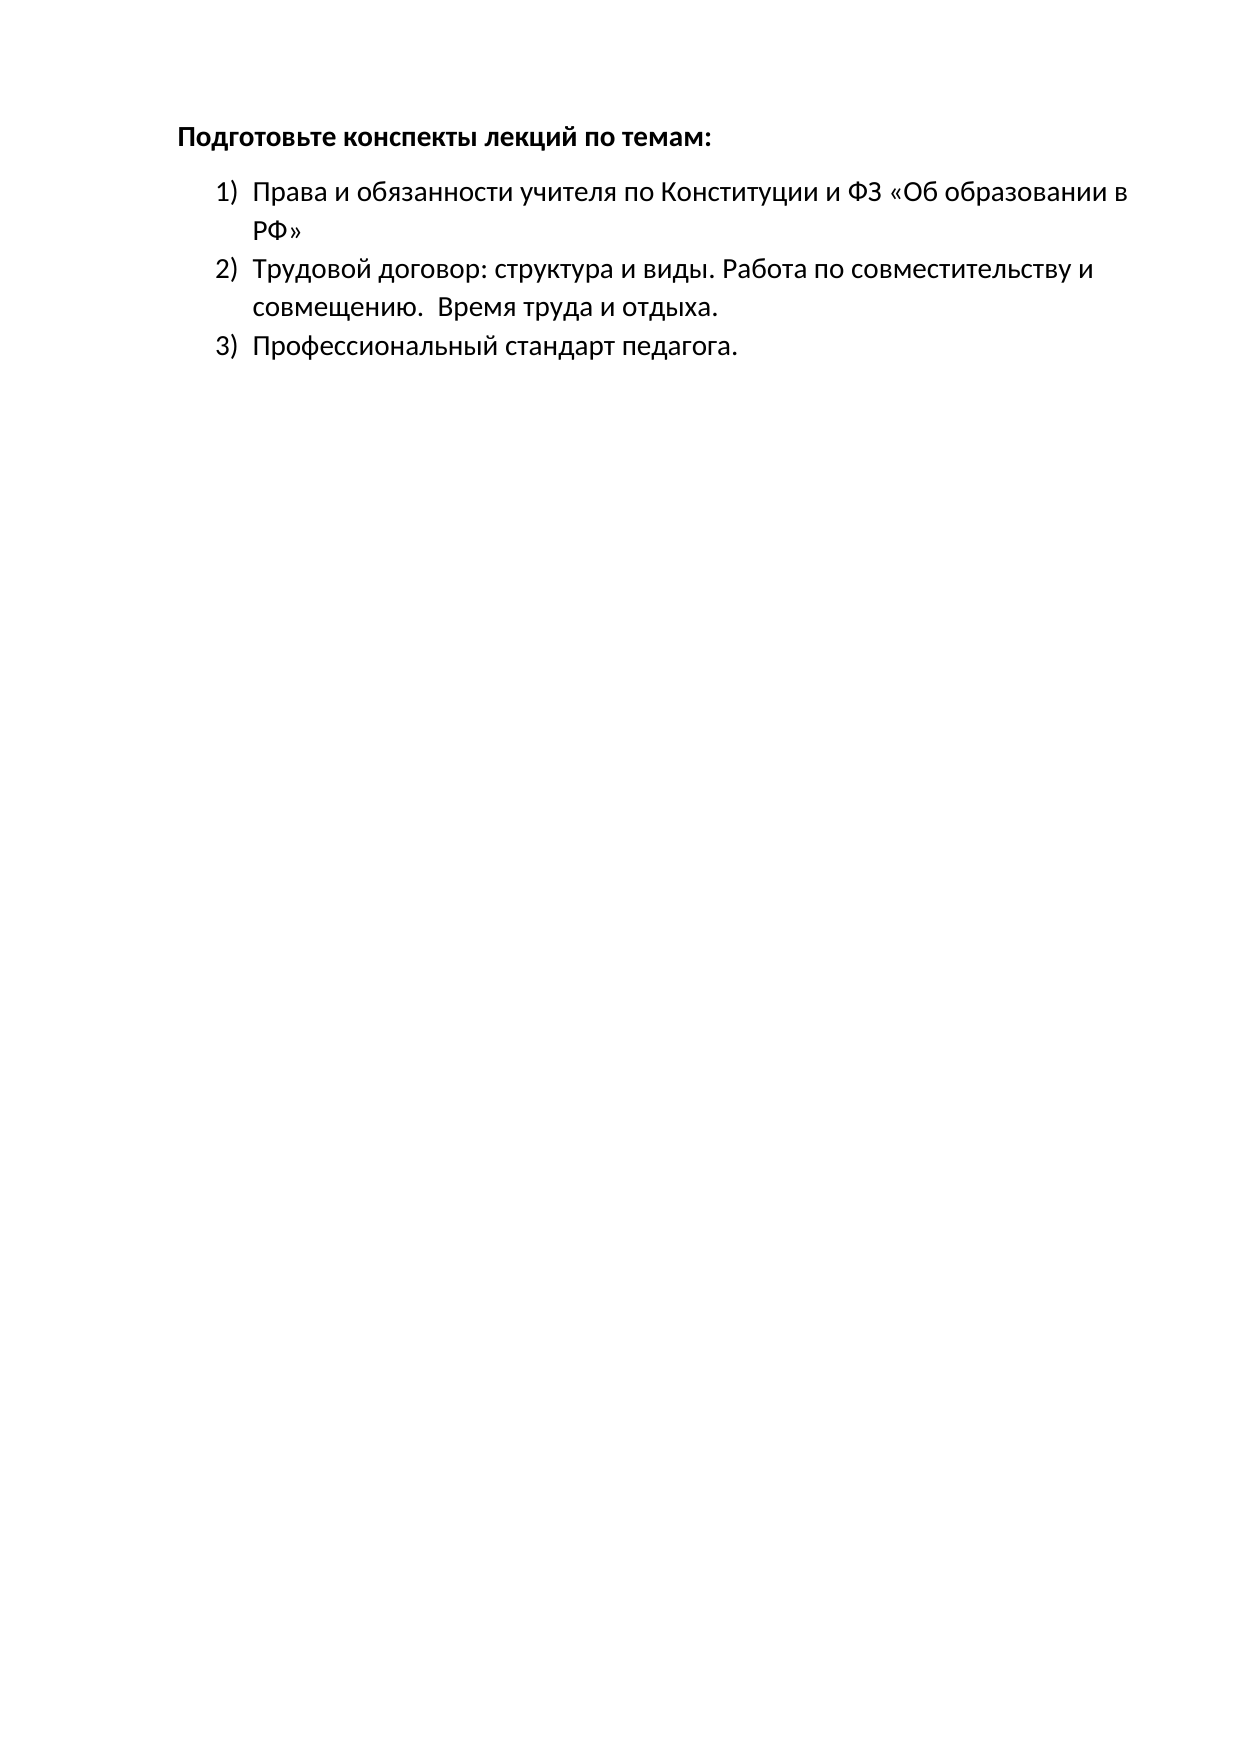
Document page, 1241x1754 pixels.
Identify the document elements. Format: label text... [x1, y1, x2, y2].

list Трудовой договор: структура и виды. Работа по совместительству и совмещению. Время труда и отдыха. [215, 250, 1152, 324]
list Профессиональный стандарт педагога. [215, 327, 1152, 363]
list Права и обязанности учителя по Конституции и ФЗ «Об образовании в РФ» [215, 173, 1152, 247]
text Подготовьте конспекты лекций по темам: [177, 118, 1152, 154]
